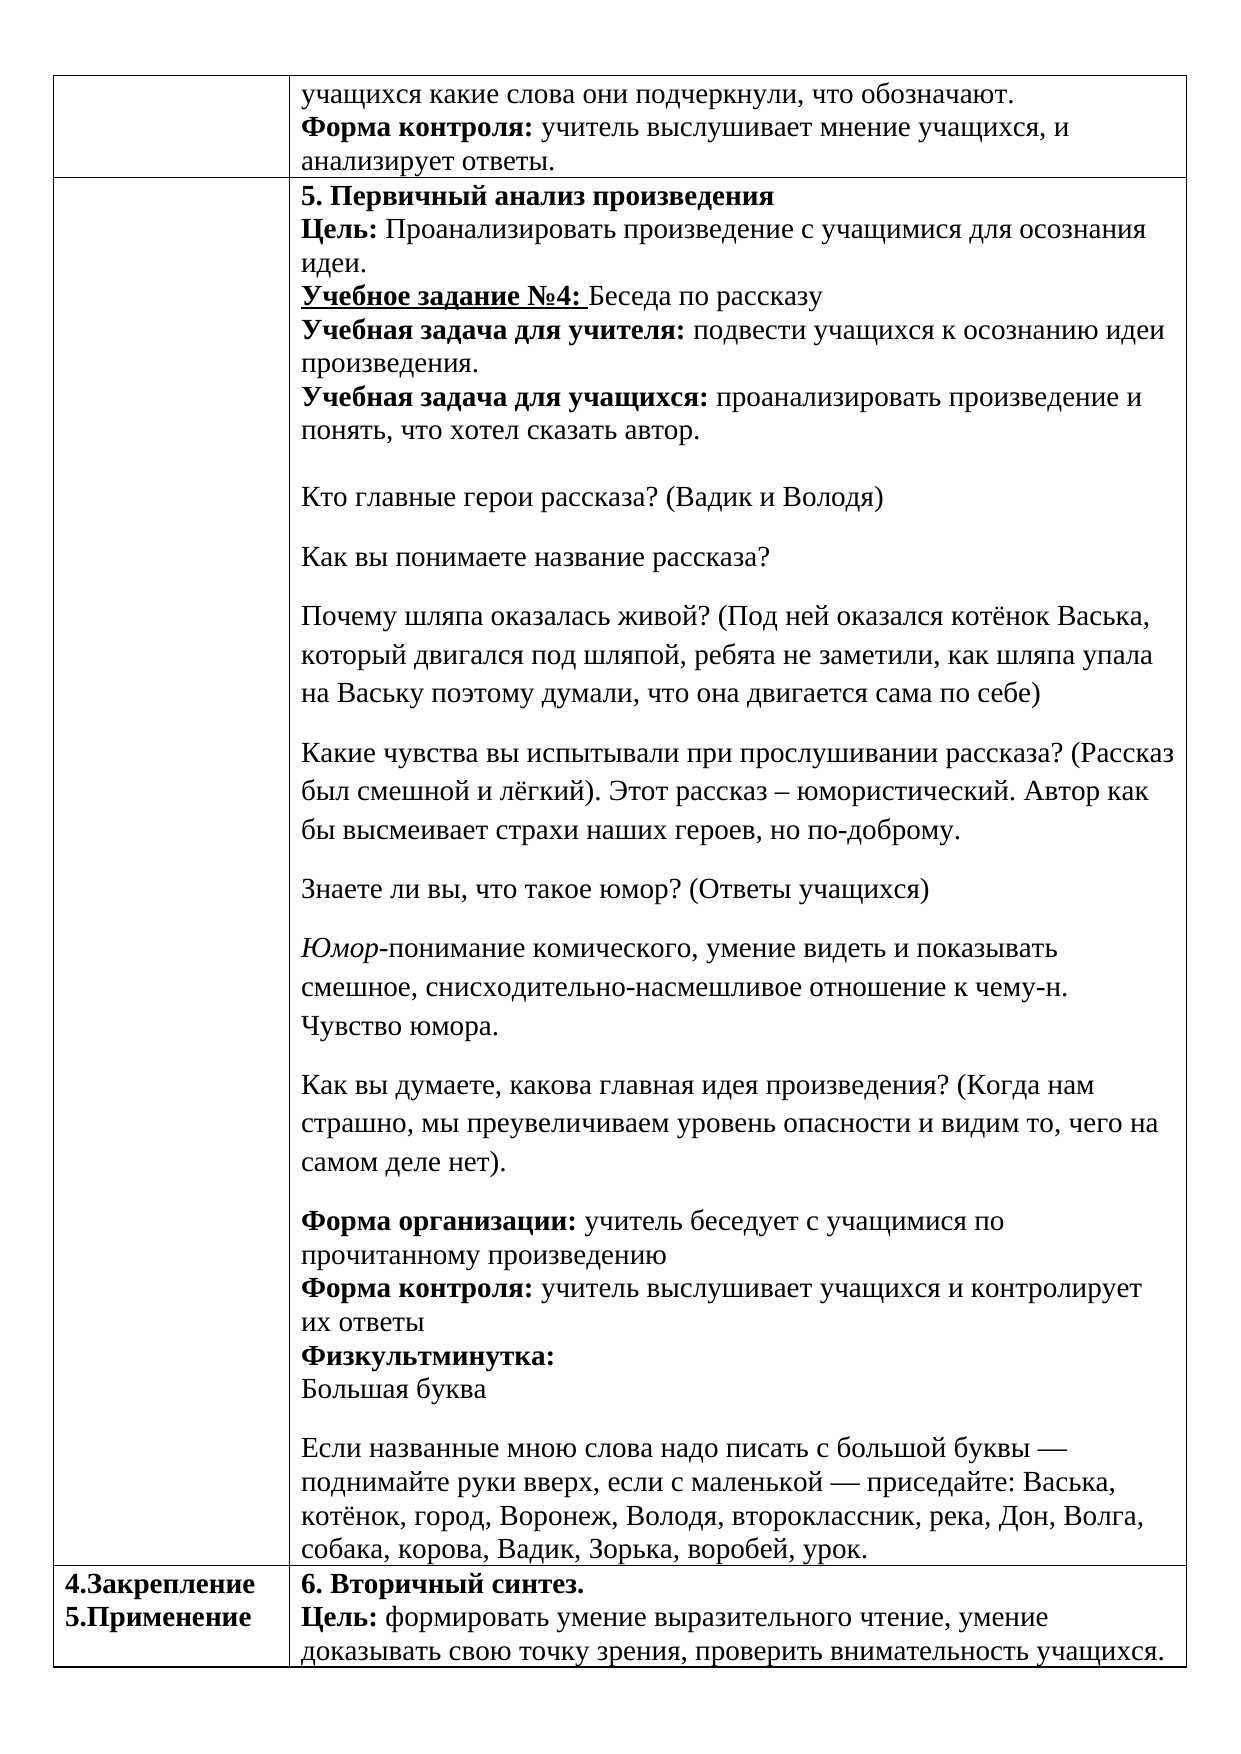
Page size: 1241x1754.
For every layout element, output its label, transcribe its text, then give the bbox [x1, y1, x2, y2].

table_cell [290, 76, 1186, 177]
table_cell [54, 1566, 289, 1666]
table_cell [54, 76, 289, 177]
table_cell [290, 1566, 1186, 1666]
table_cell [54, 178, 289, 1565]
table_cell 5. Первичный анализ произведения Цель: Проанализировать произведение с учащимися для осознания идеи. Учебное задание №4: Беседа по рассказу Учебная задача для учителя: подвести учащихся к осознанию идеи произведения. Учебная задача для учащихся: проанализировать произведение и понять, что хотел сказать автор. Кто главные герои рассказа? (Вадик и Володя) Как вы понимаете название рассказа? Почему шляпа оказалась живой? (Под ней оказался котёнок Васька, который двигался под шляпой, ребята не заметили, как шляпа упала на Ваську поэтому думали, что она двигается сама по себе) Какие чувства вы испытывали при прослушивании рассказа? (Рассказ был смешной и лёгкий). Этот рассказ – юмористический. Автор как бы высмеивает страхи наших героев, но по-доброму. Знаете ли вы, что такое юмор? (Ответы учащихся) Юмор-понимание комического, умение видеть и показывать смешное, снисходительно-насмешливое отношение к чему-н. Чувство юмора. Как вы думаете, какова главная идея произведения? (Когда нам страшно, мы преувеличиваем уровень опасности и видим то, чего на самом деле нет). Форма организации: учитель беседует с учащимися по прочитанному произведению Форма контроля: учитель выслушивает учащихся и контролирует их ответы Физкультминутка: Большая буква Если названные мною слова надо писать с большой буквы — поднимайте руки вверх, если с маленькой — приседайте: Васька, котёнок, город, Воронеж, Володя, второклассник, река, Дон, Волга, собака, корова, Вадик, Зорька, воробей, урок. [290, 178, 1186, 1565]
